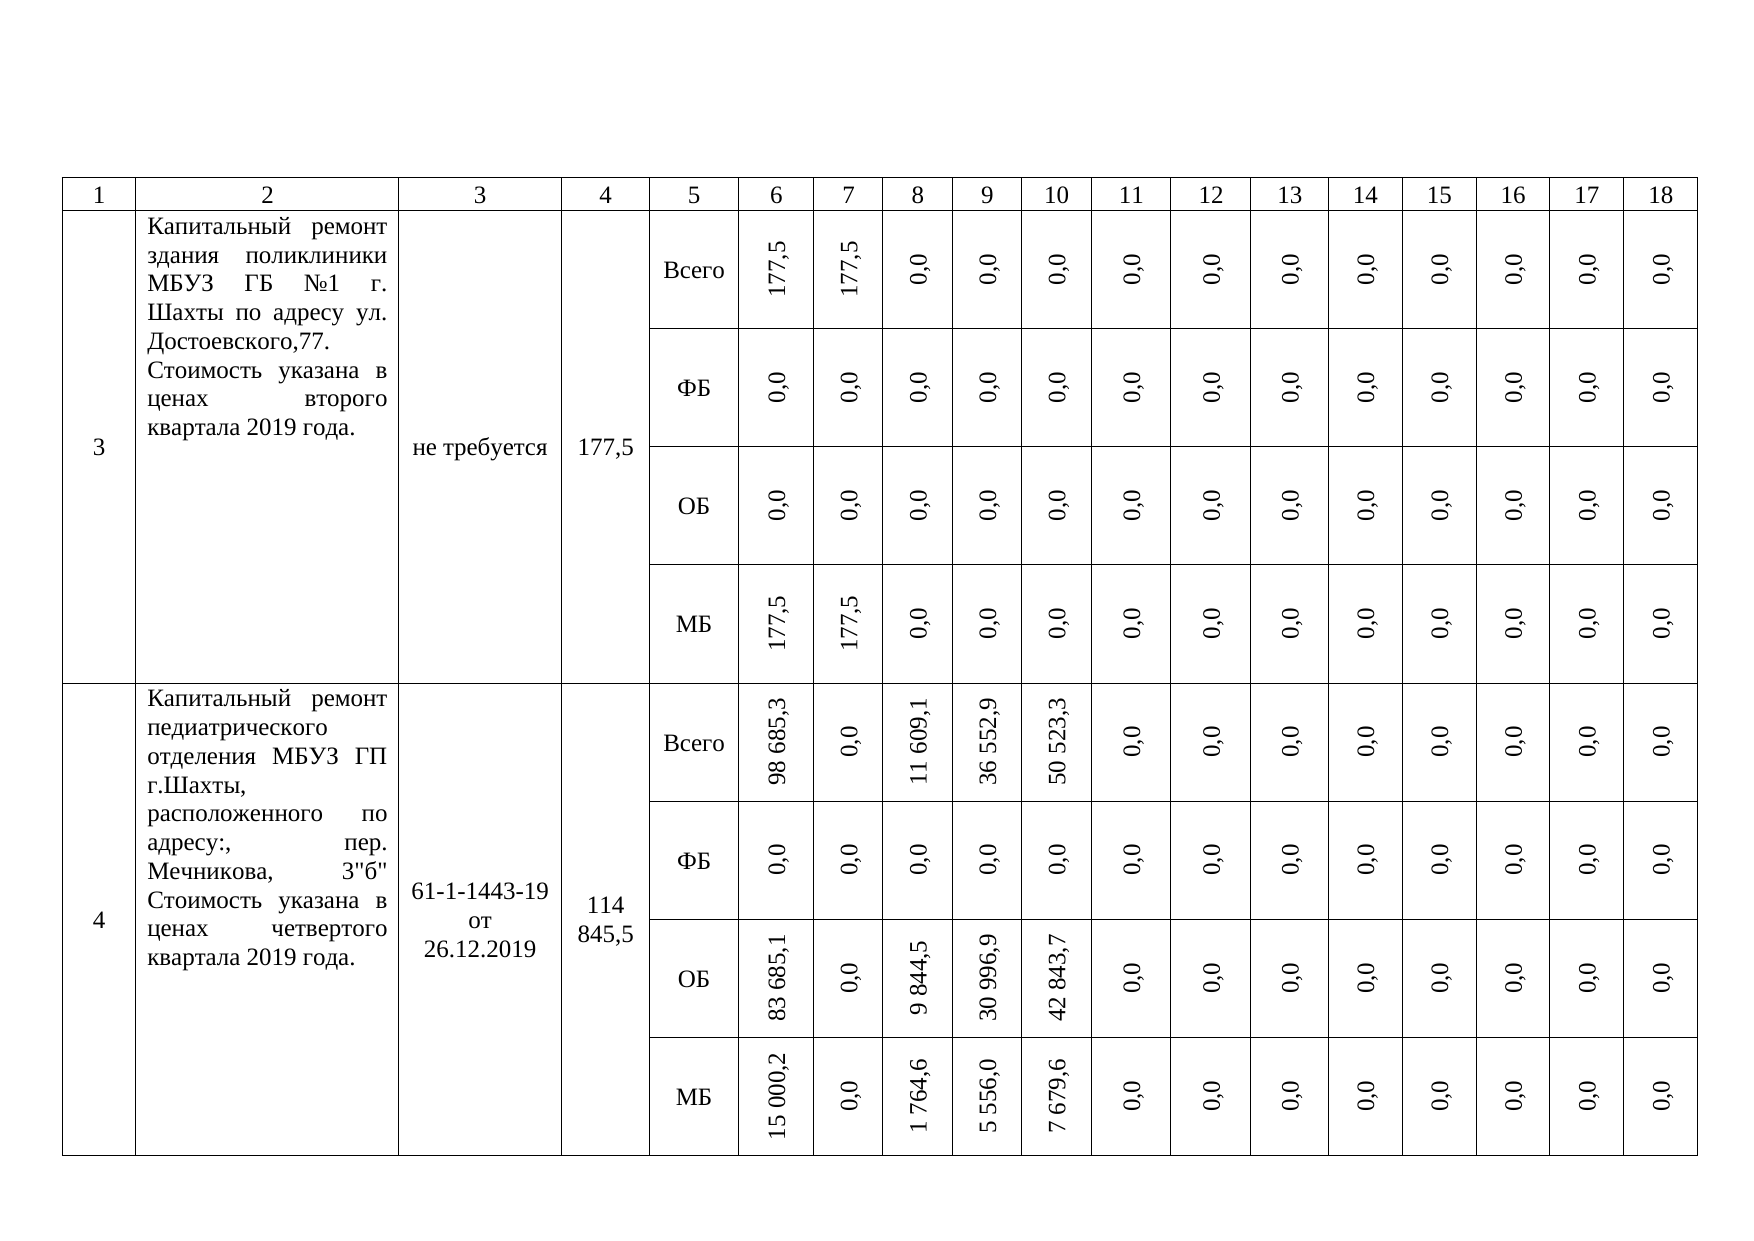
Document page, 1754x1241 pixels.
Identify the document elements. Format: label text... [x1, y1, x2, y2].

table_cell 0,0 [953, 447, 1021, 564]
table_cell 7 679,6 [1022, 1038, 1091, 1155]
table_cell 0,0 [814, 447, 882, 564]
table_header 16 [1477, 178, 1549, 210]
table_cell 42 843,7 [1022, 920, 1091, 1037]
table_header 18 [1624, 178, 1697, 210]
table_cell 0,0 [1477, 211, 1549, 328]
table_cell 0,0 [1550, 447, 1623, 564]
table_cell 0,0 [953, 211, 1021, 328]
table_cell 0,0 [1329, 1038, 1402, 1155]
table_cell 1 764,6 [883, 1038, 952, 1155]
table_cell 0,0 [1550, 565, 1623, 682]
table_cell не требуется [399, 211, 561, 682]
table_cell 0,0 [1022, 329, 1091, 446]
table_cell 0,0 [1171, 565, 1250, 682]
table_cell 0,0 [1171, 802, 1250, 919]
table_cell 50 523,3 [1022, 684, 1091, 801]
table_cell 0,0 [1251, 447, 1328, 564]
table_cell 3 [63, 211, 135, 682]
table_cell МБ [650, 1038, 738, 1155]
table_cell 61-1-1443-19 от 26.12.2019 [399, 684, 561, 1155]
table_cell 177,5 [814, 211, 882, 328]
table_cell 0,0 [1251, 565, 1328, 682]
table_cell ФБ [650, 329, 738, 446]
table_cell 0,0 [739, 329, 813, 446]
table_cell 0,0 [1624, 802, 1697, 919]
table_cell 0,0 [1329, 211, 1402, 328]
table_header 8 [883, 178, 952, 210]
table_cell 0,0 [1251, 1038, 1328, 1155]
table_cell 11 609,1 [883, 684, 952, 801]
table_cell Всего [650, 684, 738, 801]
table_cell 0,0 [1477, 684, 1549, 801]
table_cell 9 844,5 [883, 920, 952, 1037]
table_cell 0,0 [953, 329, 1021, 446]
table_cell 0,0 [1403, 329, 1476, 446]
table_cell 83 685,1 [739, 920, 813, 1037]
table_header 9 [953, 178, 1021, 210]
table_cell 0,0 [1477, 1038, 1549, 1155]
table_cell 0,0 [883, 565, 952, 682]
table_cell 5 556,0 [953, 1038, 1021, 1155]
table_cell 0,0 [1624, 211, 1697, 328]
table_header 14 [1329, 178, 1402, 210]
table_cell 0,0 [1477, 565, 1549, 682]
table_cell 0,0 [1092, 1038, 1170, 1155]
table_cell 0,0 [1251, 920, 1328, 1037]
table_cell 0,0 [1403, 802, 1476, 919]
table_cell ОБ [650, 920, 738, 1037]
table_cell 0,0 [953, 802, 1021, 919]
table_header 7 [814, 178, 882, 210]
table_cell 0,0 [1550, 211, 1623, 328]
table_cell 0,0 [1251, 329, 1328, 446]
table_cell 0,0 [1022, 447, 1091, 564]
table_cell 0,0 [814, 329, 882, 446]
table_cell 0,0 [1171, 684, 1250, 801]
table_cell Капитальный ремонт педиатрического отделения МБУЗ ГП г.Шахты, расположенного по адресу:, пер. Мечникова, 3"б" Стоимость указана в ценах четвертого квартала 2019 года. [136, 684, 398, 1155]
table_cell 0,0 [1092, 802, 1170, 919]
table_cell 0,0 [1092, 920, 1170, 1037]
table_cell 0,0 [1550, 1038, 1623, 1155]
table_cell 0,0 [1171, 1038, 1250, 1155]
table_cell 0,0 [1550, 329, 1623, 446]
table_header 5 [650, 178, 738, 210]
table_cell 0,0 [739, 802, 813, 919]
table_header 3 [399, 178, 561, 210]
table_cell ФБ [650, 802, 738, 919]
table_cell Капитальный ремонт здания поликлиники МБУЗ ГБ №1 г. Шахты по адресу ул. Достоевского,77. Стоимость указана в ценах второго квартала 2019 года. [136, 211, 398, 682]
table_cell 0,0 [1329, 565, 1402, 682]
table_cell 0,0 [883, 447, 952, 564]
table_cell 0,0 [1624, 329, 1697, 446]
table_cell 0,0 [1092, 447, 1170, 564]
table_cell 30 996,9 [953, 920, 1021, 1037]
table_cell 0,0 [1329, 802, 1402, 919]
table_cell 0,0 [1329, 329, 1402, 446]
table_cell 0,0 [883, 802, 952, 919]
table_cell 0,0 [1550, 920, 1623, 1037]
table_cell 0,0 [1624, 447, 1697, 564]
table_header 10 [1022, 178, 1091, 210]
table_cell 0,0 [1403, 211, 1476, 328]
table_cell 0,0 [1022, 802, 1091, 919]
table_cell 0,0 [953, 565, 1021, 682]
table_cell 177,5 [739, 565, 813, 682]
table_header 15 [1403, 178, 1476, 210]
table_cell 0,0 [814, 1038, 882, 1155]
table_cell 0,0 [1171, 920, 1250, 1037]
table_cell 0,0 [1092, 565, 1170, 682]
table_cell 0,0 [1251, 211, 1328, 328]
table_cell 36 552,9 [953, 684, 1021, 801]
table_cell 0,0 [1624, 684, 1697, 801]
table_cell 0,0 [1477, 920, 1549, 1037]
table_cell 0,0 [1624, 1038, 1697, 1155]
table_cell 0,0 [1403, 565, 1476, 682]
table_cell 114 845,5 [562, 684, 649, 1155]
table_cell 0,0 [1550, 802, 1623, 919]
table_cell 0,0 [1251, 802, 1328, 919]
table_header 6 [739, 178, 813, 210]
table_cell 0,0 [1092, 684, 1170, 801]
table_cell 0,0 [1092, 211, 1170, 328]
table_header 17 [1550, 178, 1623, 210]
table_cell 15 000,2 [739, 1038, 813, 1155]
table_cell 0,0 [1329, 447, 1402, 564]
table_cell 177,5 [739, 211, 813, 328]
table_cell 0,0 [1171, 211, 1250, 328]
table_cell 177,5 [562, 211, 649, 682]
table_cell 0,0 [1171, 329, 1250, 446]
table_cell 0,0 [1022, 211, 1091, 328]
table_cell 0,0 [1092, 329, 1170, 446]
table_cell 0,0 [1477, 447, 1549, 564]
table_cell Всего [650, 211, 738, 328]
table_cell МБ [650, 565, 738, 682]
table_cell 0,0 [1403, 1038, 1476, 1155]
table_cell 4 [63, 684, 135, 1155]
table_cell 0,0 [814, 802, 882, 919]
table_cell 0,0 [1403, 920, 1476, 1037]
table_cell 177,5 [814, 565, 882, 682]
table_cell 0,0 [1403, 447, 1476, 564]
table_cell 0,0 [1329, 920, 1402, 1037]
table_cell 0,0 [739, 447, 813, 564]
table_cell 0,0 [1022, 565, 1091, 682]
table_cell 0,0 [1251, 684, 1328, 801]
table_cell 98 685,3 [739, 684, 813, 801]
table_cell ОБ [650, 447, 738, 564]
table_cell 0,0 [1477, 329, 1549, 446]
table_cell 0,0 [1403, 684, 1476, 801]
table_header 12 [1171, 178, 1250, 210]
table_cell 0,0 [1171, 447, 1250, 564]
table_header 2 [136, 178, 398, 210]
table_cell 0,0 [1329, 684, 1402, 801]
table_cell 0,0 [1624, 565, 1697, 682]
table_header 13 [1251, 178, 1328, 210]
table_header 4 [562, 178, 649, 210]
table_cell 0,0 [814, 684, 882, 801]
table_header 1 [63, 178, 135, 210]
table_cell 0,0 [814, 920, 882, 1037]
table_cell 0,0 [1477, 802, 1549, 919]
table_cell 0,0 [1550, 684, 1623, 801]
table_cell 0,0 [883, 211, 952, 328]
table_header 11 [1092, 178, 1170, 210]
table_cell 0,0 [883, 329, 952, 446]
table_cell 0,0 [1624, 920, 1697, 1037]
